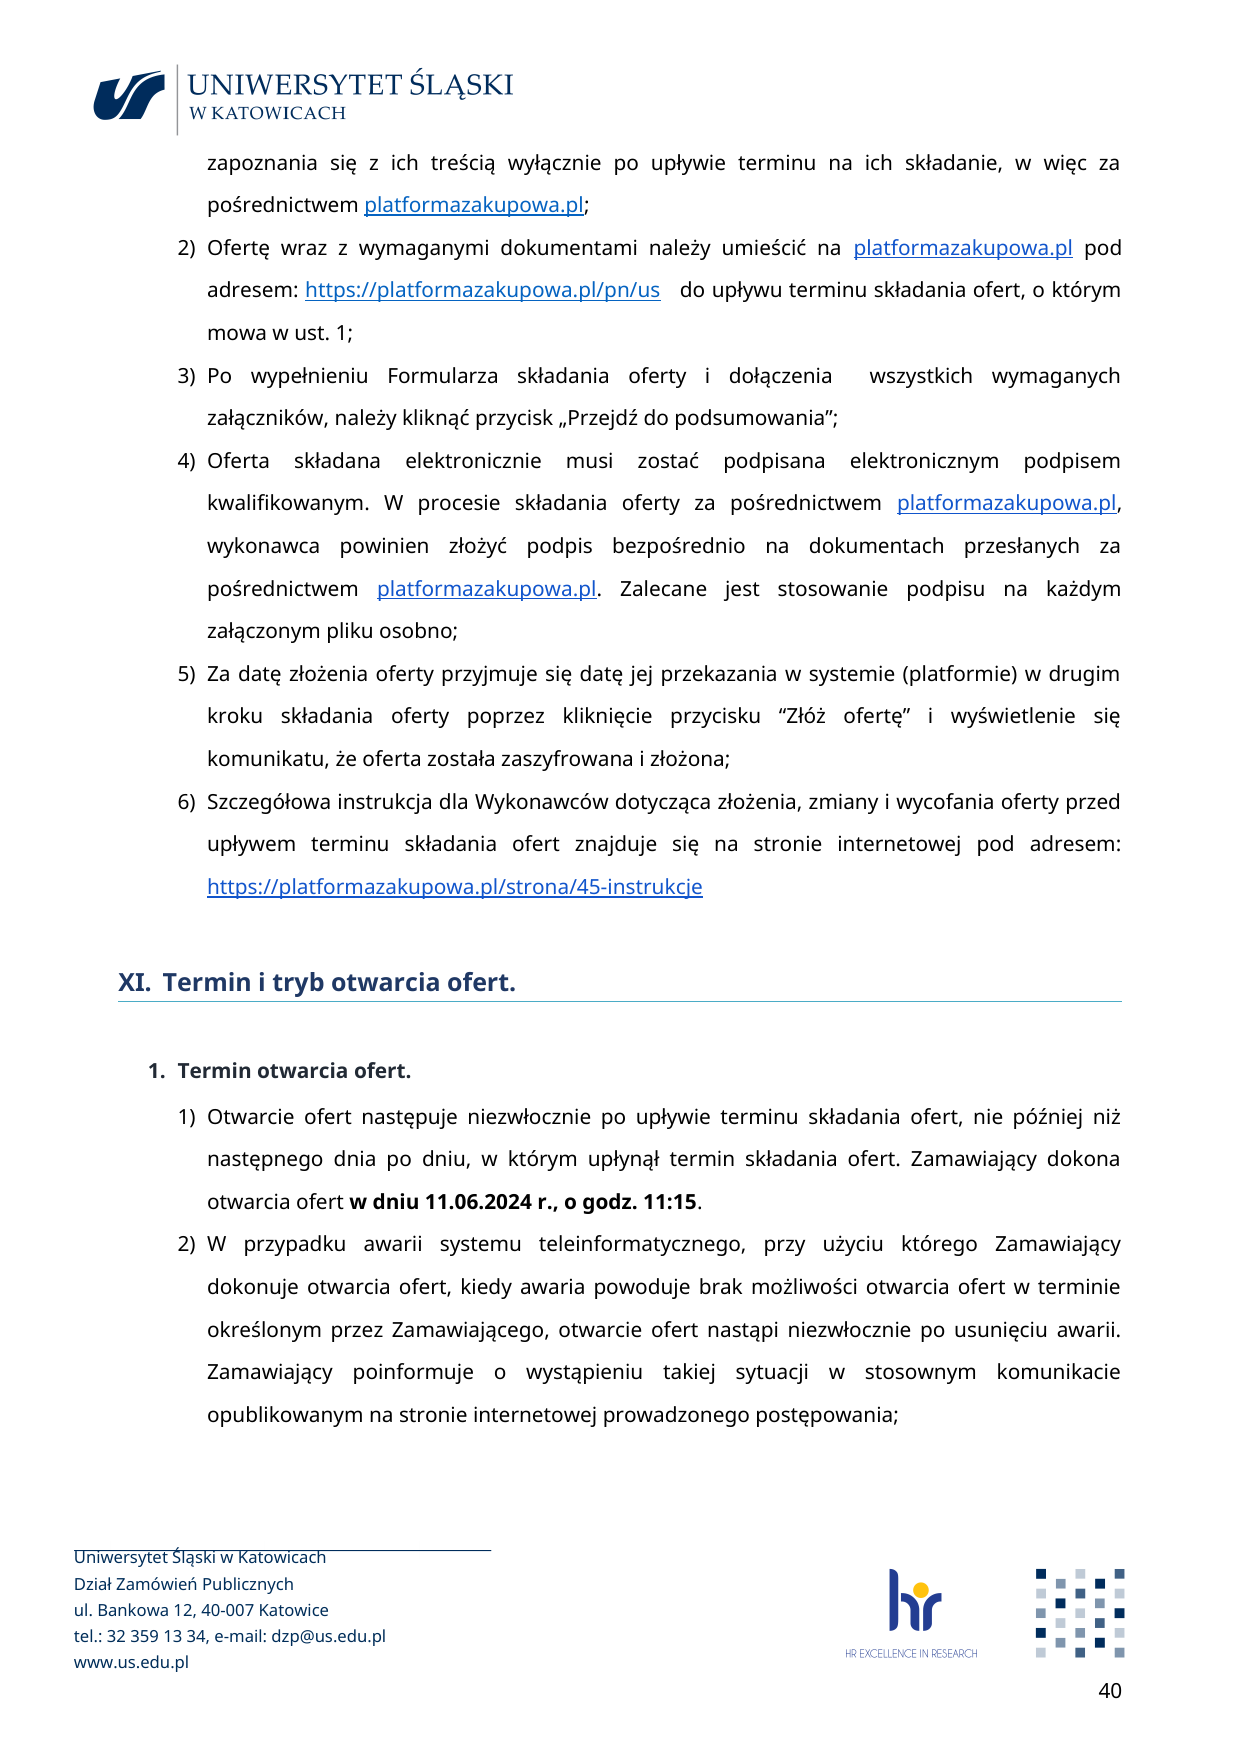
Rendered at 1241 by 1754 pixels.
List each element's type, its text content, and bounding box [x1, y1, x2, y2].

subtitle Za datę złożenia oferty przyjmuje się datę jej przekazania w systemie (platformie) w drugim kroku składania oferty poprzez kliknięcie przycisku “Złóż ofertę” i wyświetlenie się komunikatu, że oferta została zaszyfrowana i złożona; [177, 659, 1122, 773]
subtitle Otwarcie ofert następuje niezwłocznie po upływie terminu składania ofert, nie później niż następnego dnia po dniu, w którym upłynął termin składania ofert. Zamawiający dokona otwarcia ofert w dniu 11.06.2024 r., o godz. 11:15. [177, 1102, 1122, 1215]
picture [0, 0, 1217, 171]
subtitle Oferta składana elektronicznie musi zostać podpisana elektronicznym podpisem kwalifikowanym. W procesie składania oferty za pośrednictwem platformazakupowa.pl, wykonawca powinien złożyć podpis bezpośrednio na dokumentach przesłanych za pośrednictwem platformazakupowa.pl. Zalecane jest stosowanie podpisu na każdym załączonym pliku osobno; [177, 446, 1122, 645]
subtitle Termin i tryb otwarcia ofert. [118, 964, 1122, 1001]
subtitle Po wypełnieniu Formularza składania oferty i dołączenia wszystkich wymaganych załączników, należy kliknąć przycisk „Przejdź do podsumowania”; [177, 361, 1122, 432]
subtitle Ofertę wraz z wymaganymi dokumentami należy umieścić na platformazakupowa.pl pod adresem: https://platformazakupowa.pl/pn/us do upływu terminu składania ofert, o którym mowa w ust. 1; [177, 233, 1122, 347]
picture [777, 1442, 1154, 1687]
subtitle Szczegółowa instrukcja dla Wykonawców dotycząca złożenia, zmiany i wycofania oferty przed upływem terminu składania ofert znajduje się na stronie internetowej pod adresem: https://platformazakupowa.pl/strona/45-instrukcje [177, 787, 1122, 900]
subtitle Termin otwarcia ofert. [148, 1056, 1122, 1084]
subtitle W przypadku awarii systemu teleinformatycznego, przy użyciu którego Zamawiający dokonuje otwarcia ofert, kiedy awaria powoduje brak możliwości otwarcia ofert w terminie określonym przez Zamawiającego, otwarcie ofert nastąpi niezwłocznie po usunięciu awarii. Zamawiający poinformuje o wystąpieniu takiej sytuacji w stosownym komunikacie opublikowanym na stronie internetowej prowadzonego postępowania; [177, 1229, 1122, 1428]
picture [0, 1541, 492, 1559]
